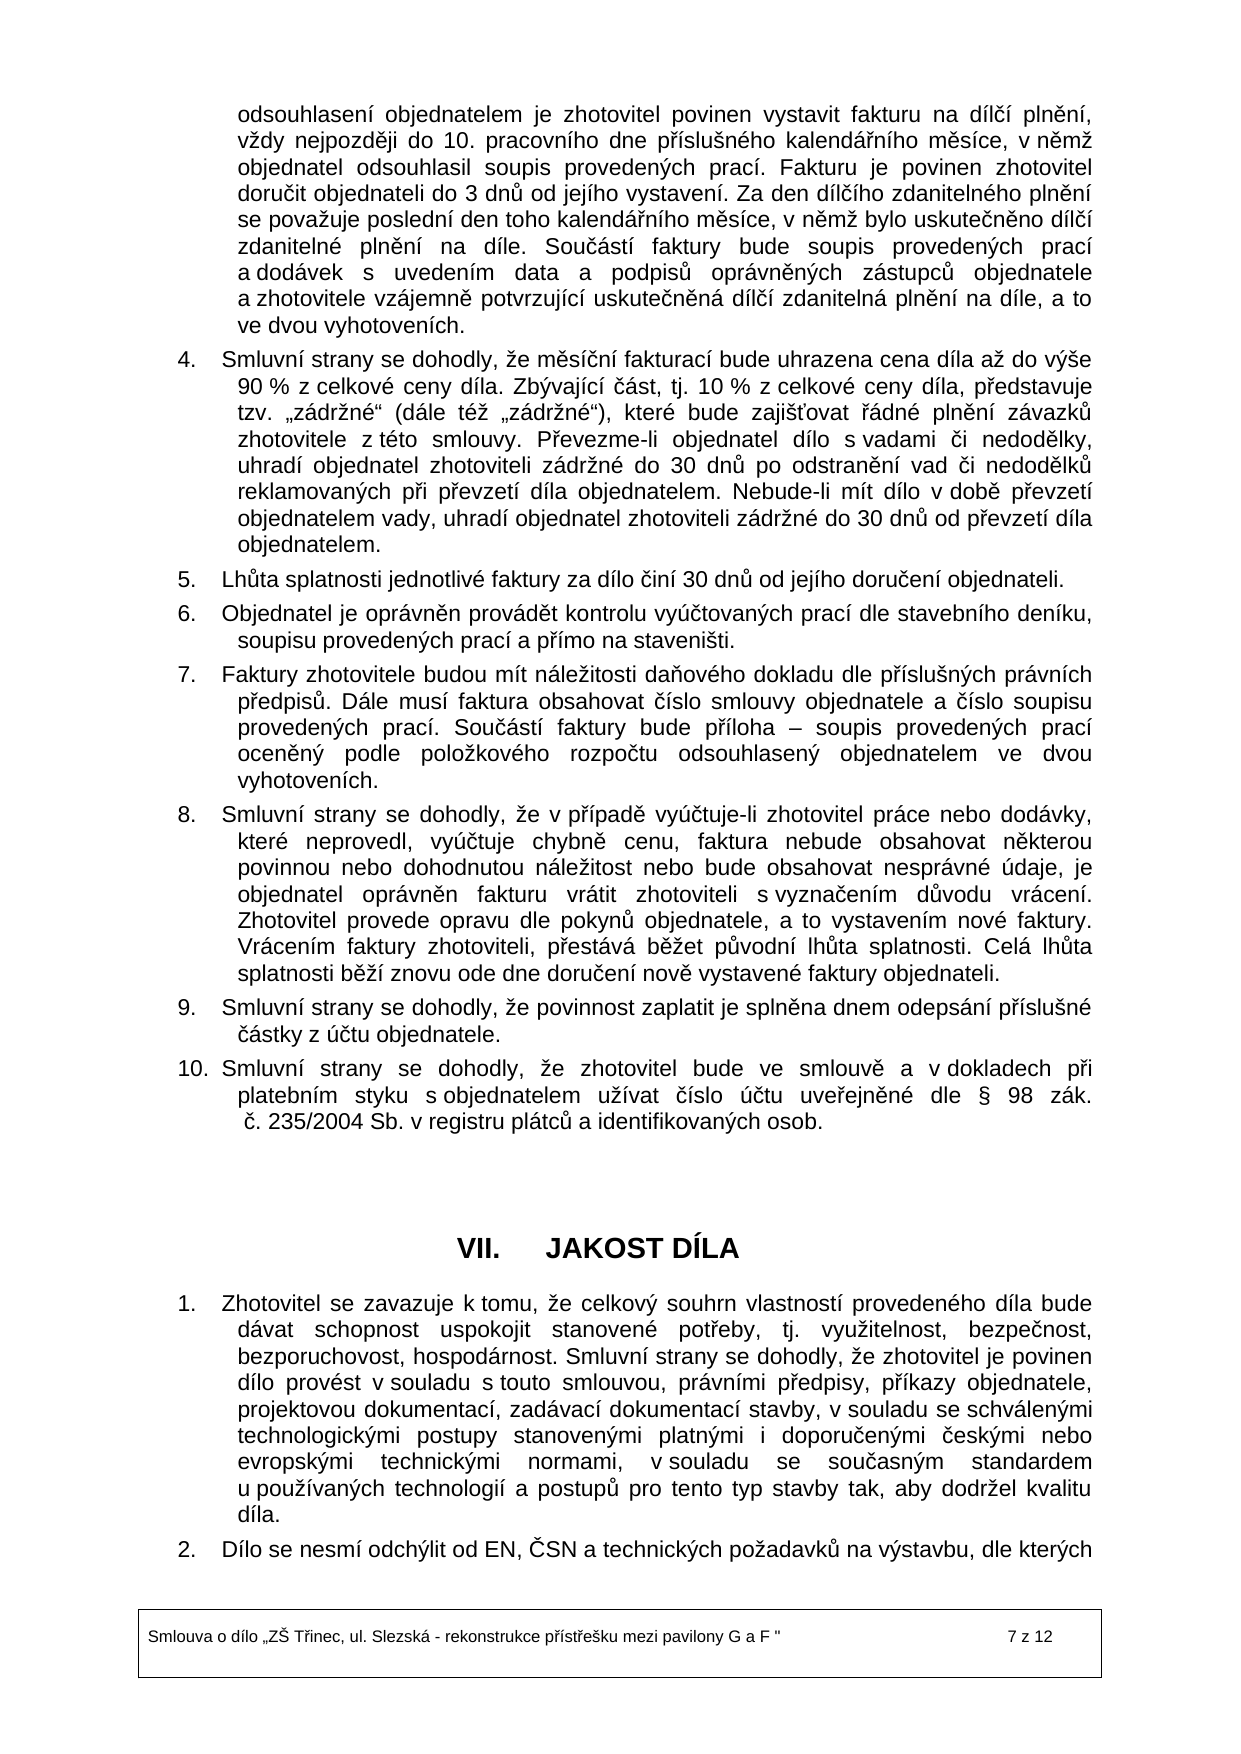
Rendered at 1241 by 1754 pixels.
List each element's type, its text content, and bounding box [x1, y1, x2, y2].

subtitle 5. Lhůta splatnosti jednotlivé faktury za dílo činí 30 dnů od jejího doručení objednateli. [177, 566, 1093, 592]
subtitle JAKOST DÍLA [148, 1232, 1093, 1265]
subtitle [177, 101, 1093, 338]
subtitle 7. Faktury zhotovitele budou mít náležitosti daňového dokladu dle příslušných právních předpisů. Dále musí faktura obsahovat číslo smlouvy objednatele a číslo soupisu provedených prací. Součástí faktury bude příloha – soupis provedených prací oceněný podle položkového rozpočtu odsouhlasený objednatelem ve dvou vyhotoveních. [177, 661, 1093, 793]
subtitle 9. Smluvní strany se dohodly, že povinnost zaplatit je splněna dnem odepsání příslušné částky z účtu objednatele. [177, 994, 1093, 1047]
subtitle 4. Smluvní strany se dohodly, že měsíční fakturací bude uhrazena cena díla až do výše 90 % z celkové ceny díla. Zbývající část, tj. 10 % z celkové ceny díla, představuje tzv. „zádržné“ (dále též „zádržné“), které bude zajišťovat řádné plnění závazků zhotovitele z této smlouvy. Převezme-li objednatel dílo s vadami či nedodělky, uhradí objednatel zhotoviteli zádržné do 30 dnů po odstranění vad či nedodělků reklamovaných při převzetí díla objednatelem. Nebude-li mít dílo v době převzetí objednatelem vady, uhradí objednatel zhotoviteli zádržné do 30 dnů od převzetí díla objednatelem. [177, 346, 1093, 557]
subtitle 8. Smluvní strany se dohodly, že v případě vyúčtuje-li zhotovitel práce nebo dodávky, které neprovedl, vyúčtuje chybně cenu, faktura nebude obsahovat některou povinnou nebo dohodnutou náležitost nebo bude obsahovat nesprávné údaje, je objednatel oprávněn fakturu vrátit zhotoviteli s vyznačením důvodu vrácení. Zhotovitel provede opravu dle pokynů objednatele, a to vystavením nové faktury. Vrácením faktury zhotoviteli, přestává běžet původní lhůta splatnosti. Celá lhůta splatnosti běží znovu ode dne doručení nově vystavené faktury objednateli. [177, 801, 1093, 986]
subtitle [177, 1536, 1093, 1562]
subtitle 10. Smluvní strany se dohodly, že zhotovitel bude ve smlouvě a v dokladech při platebním styku s objednatelem užívat číslo účtu uveřejněné dle § 98 zák. č. 235/2004 Sb. v registru plátců a identifikovaných osob. [177, 1055, 1093, 1134]
subtitle 6. Objednatel je oprávněn provádět kontrolu vyúčtovaných prací dle stavebního deníku, soupisu provedených prací a přímo na staveništi. [177, 600, 1093, 653]
subtitle 1. Zhotovitel se zavazuje k tomu, že celkový souhrn vlastností provedeného díla bude dávat schopnost uspokojit stanovené potřeby, tj. využitelnost, bezpečnost, bezporuchovost, hospodárnost. Smluvní strany se dohodly, že zhotovitel je povinen dílo provést v souladu s touto smlouvou, právními předpisy, příkazy objednatele, projektovou dokumentací, zadávací dokumentací stavby, v souladu se schválenými technologickými postupy stanovenými platnými i doporučenými českými nebo evropskými technickými normami, v souladu se současným standardem u používaných technologií a postupů pro tento typ stavby tak, aby dodržel kvalitu díla. [177, 1290, 1093, 1527]
